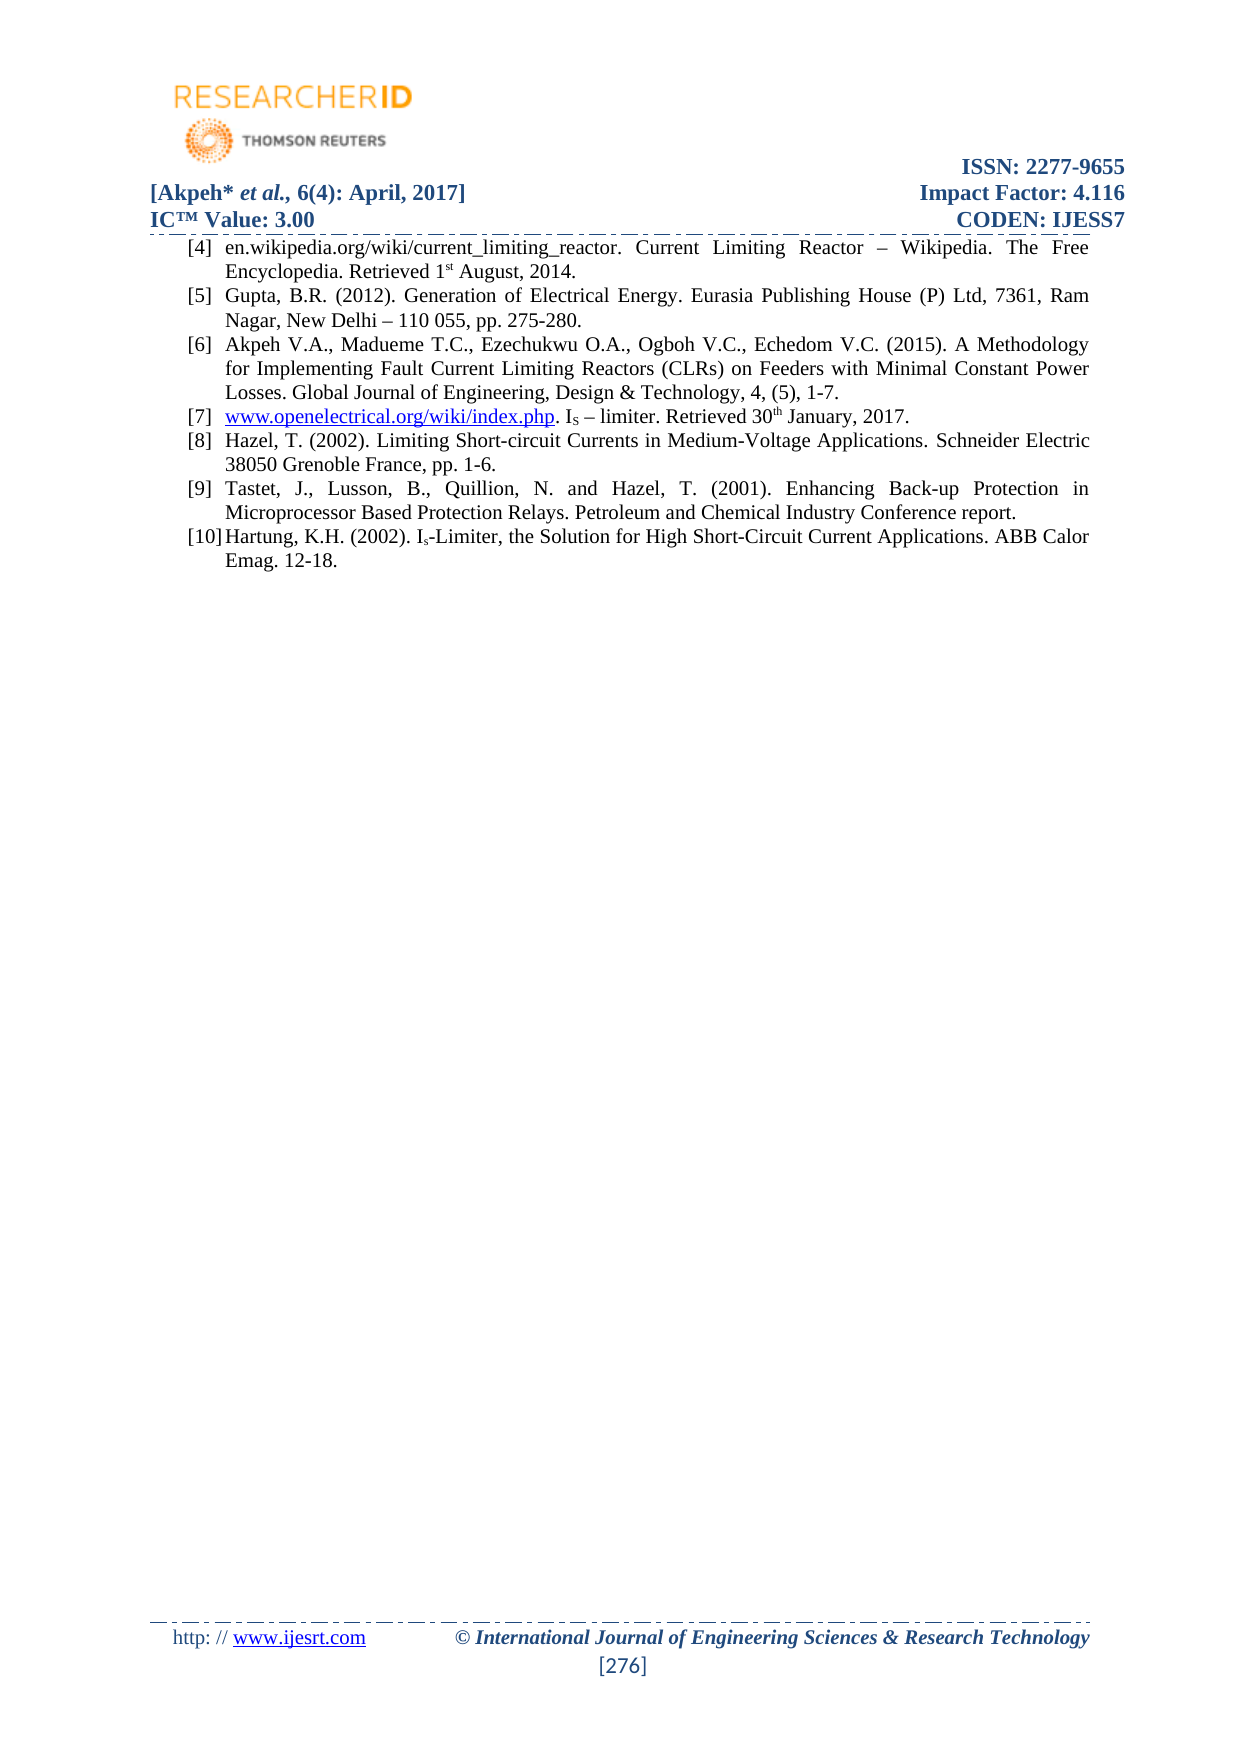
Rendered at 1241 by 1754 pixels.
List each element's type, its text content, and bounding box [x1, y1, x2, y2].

list Akpeh V.A., Madueme T.C., Ezechukwu O.A., Ogboh V.C., Echedom V.C. (2015). A Methodology for Implementing Fault Current Limiting Reactors (CLRs) on Feeders with Minimal Constant Power Losses. Global Journal of Engineering, Design & Technology, 4, (5), 1-7. [187, 332, 1090, 404]
picture [150, 75, 447, 175]
list www.openelectrical.org/wiki/index.php. IS – limiter. Retrieved 30th January, 2017. [187, 404, 1090, 428]
list Hazel, T. (2002). Limiting Short-circuit Currents in Medium-Voltage Applications. Schneider Electric 38050 Grenoble France, pp. 1-6. [187, 428, 1090, 476]
list Hartung, K.H. (2002). Is-Limiter, the Solution for High Short-Circuit Current Applications. ABB Calor Emag. 12-18. [187, 524, 1090, 572]
list Tastet, J., Lusson, B., Quillion, N. and Hazel, T. (2001). Enhancing Back-up Protection in Microprocessor Based Protection Relays. Petroleum and Chemical Industry Conference report. [187, 476, 1090, 524]
list en.wikipedia.org/wiki/current_limiting_reactor. Current Limiting Reactor – Wikipedia. The Free Encyclopedia. Retrieved 1st August, 2014. [187, 235, 1090, 283]
list Gupta, B.R. (2012). Generation of Electrical Energy. Eurasia Publishing House (P) Ltd, 7361, Ram Nagar, New Delhi – 110 055, pp. 275-280. [187, 283, 1090, 332]
